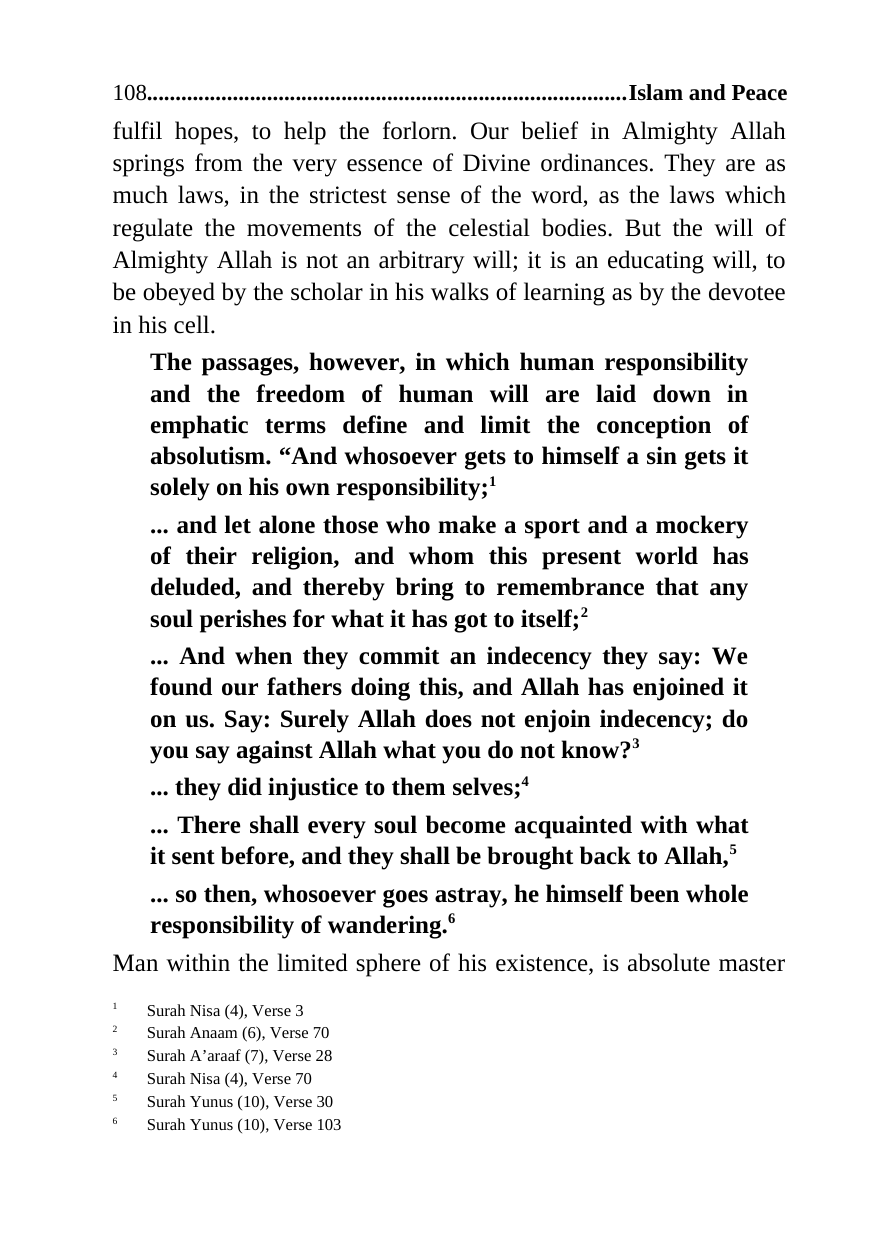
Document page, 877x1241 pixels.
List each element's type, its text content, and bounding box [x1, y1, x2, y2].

text ... they did injustice to them selves; [150, 771, 749, 802]
text ... so then, whosoever goes astray, he himself been whole responsibility of wandering. [150, 877, 749, 939]
text The passages, however, in which human responsibility and the freedom of human will are laid down in emphatic terms define and limit the conception of absolutism. “And whosoever gets to himself a sin gets it solely on his own responsibility; [150, 346, 749, 502]
text ... There shall every soul become acquainted with what it sent before, and they shall be brought back to Allah, [150, 808, 749, 871]
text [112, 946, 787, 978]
text ... And when they commit an indecency they say: We found our fathers doing this, and Allah has enjoined it on us. Say: Surely Allah does not enjoin indecency; do you say against Allah what you do not know? [150, 639, 749, 764]
text ... and let alone those who make a sport and a mockery of their religion, and whom this present world has deluded, and thereby bring to remembrance that any soul perishes for what it has got to itself; [150, 508, 749, 633]
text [112, 113, 787, 339]
